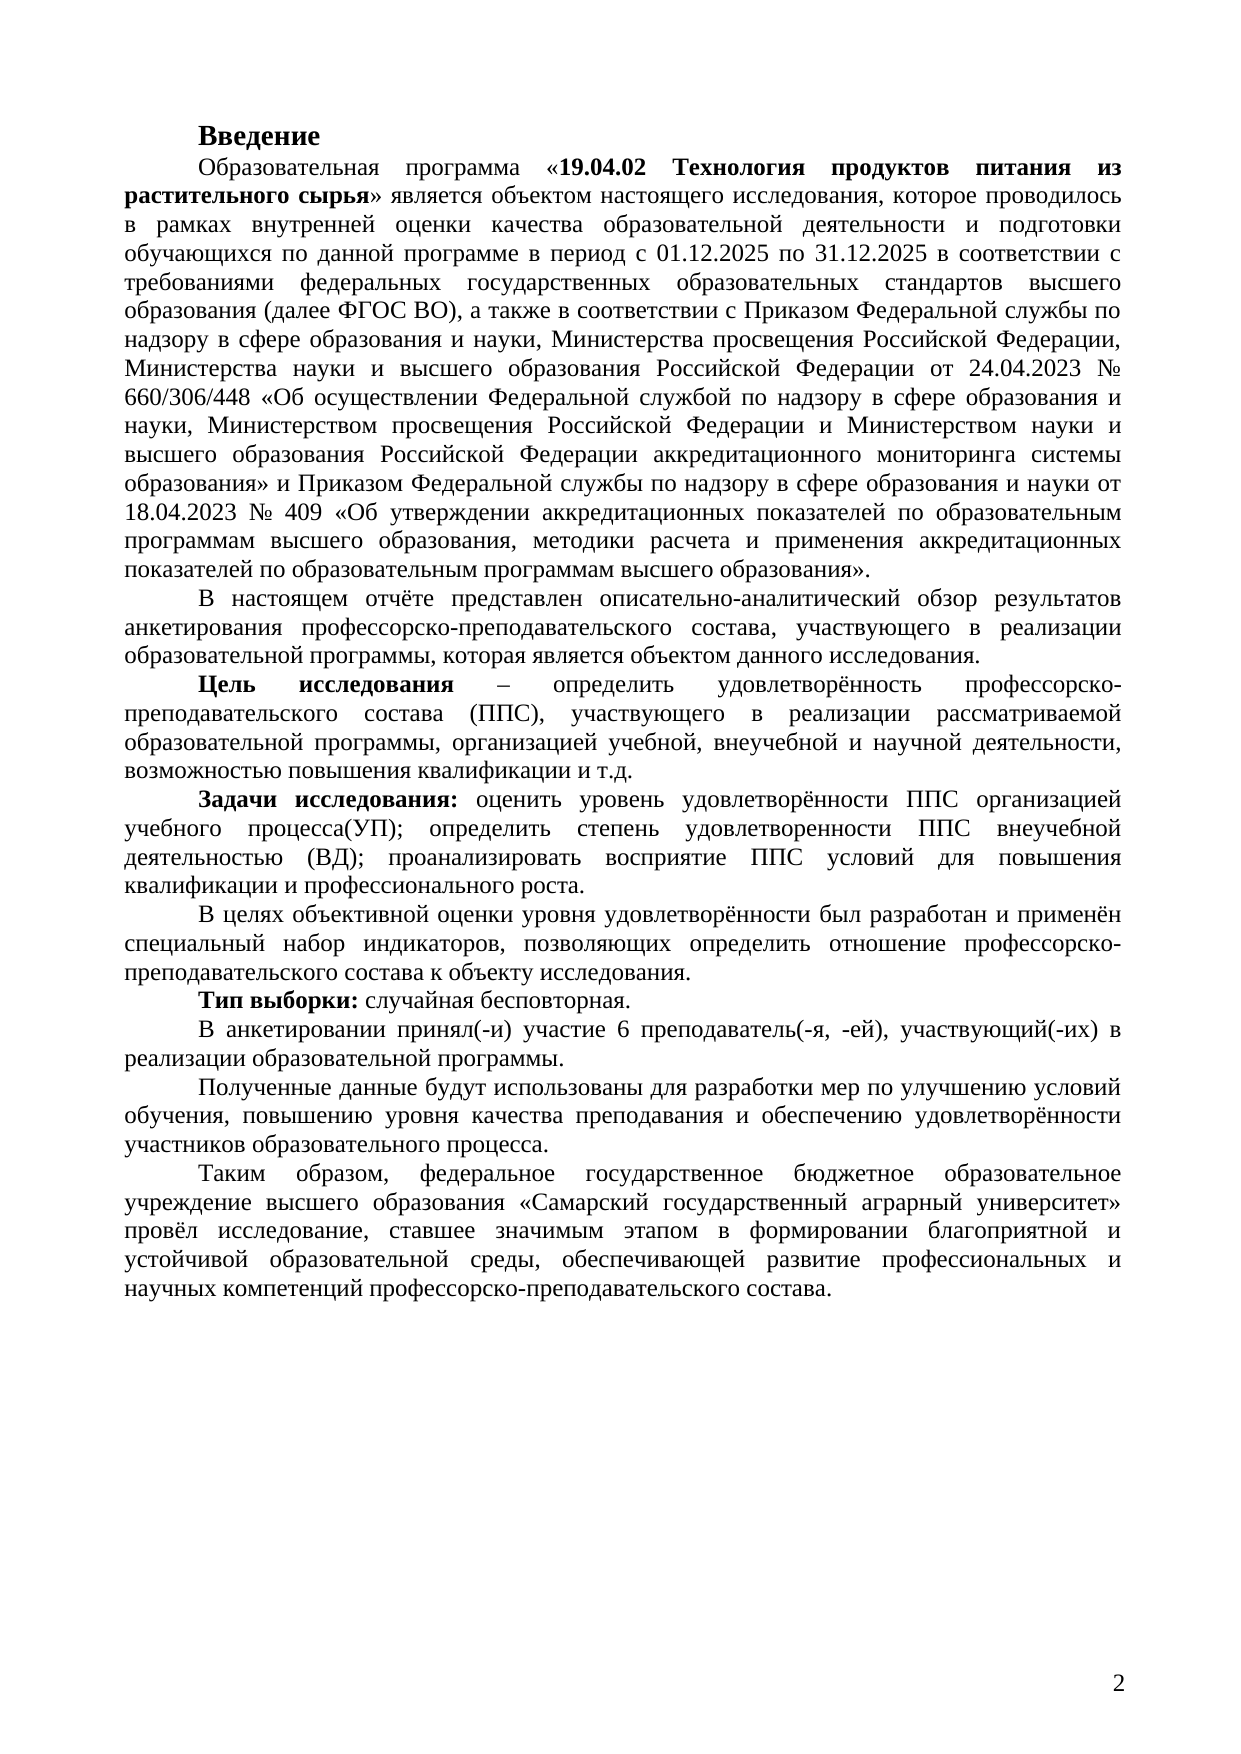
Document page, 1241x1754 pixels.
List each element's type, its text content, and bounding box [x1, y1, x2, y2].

text Тип выборки: случайная бесповторная. [124, 985, 1122, 1014]
text В целях объективной оценки уровня удовлетворённости был разработан и применён специальный набор индикаторов, позволяющих определить отношение профессорско-преподавательского состава к объекту исследования. [124, 899, 1122, 985]
text Введение [124, 118, 1122, 152]
text Образовательная программа «19.04.02 Технология продуктов питания из растительного сырья» является объектом настоящего исследования, которое проводилось в рамках внутренней оценки качества образовательной деятельности и подготовки обучающихся по данной программе в период с 01.12.2025 по 31.12.2025 в соответствии с требованиями федеральных государственных образовательных стандартов высшего образования (далее ФГОС ВО), а также в соответствии с Приказом Федеральной службы по надзору в сфере образования и науки, Министерства просвещения Российской Федерации, Министерства науки и высшего образования Российской Федерации от 24.04.2023 № 660/306/448 «Об осуществлении Федеральной службой по надзору в сфере образования и науки, Министерством просвещения Российской Федерации и Министерством науки и высшего образования Российской Федерации аккредитационного мониторинга системы образования» и Приказом Федеральной службы по надзору в сфере образования и науки от 18.04.2023 № 409 «Об утверждении аккредитационных показателей по образовательным программам высшего образования, методики расчета и применения аккредитационных показателей по образовательным программам высшего образования». [124, 152, 1122, 583]
text Таким образом, федеральное государственное бюджетное образовательное учреждение высшего образования «Самарский государственный аграрный университет» провёл исследование, ставшее значимым этапом в формировании благоприятной и устойчивой образовательной среды, обеспечивающей развитие профессиональных и научных компетенций профессорско-преподавательского состава. [124, 1158, 1122, 1302]
text Полученные данные будут использованы для разработки мер по улучшению условий обучения, повышению уровня качества преподавания и обеспечению удовлетворённости участников образовательного процесса. [124, 1072, 1122, 1158]
text Задачи исследования: оценить уровень удовлетворённости ППС организацией учебного процесса(УП); определить степень удовлетворенности ППС внеучебной деятельностью (ВД); проанализировать восприятие ППС условий для повышения квалификации и профессионального роста. [124, 784, 1122, 899]
text В настоящем отчёте представлен описательно-аналитический обзор результатов анкетирования профессорско-преподавательского состава, участвующего в реализации образовательной программы, которая является объектом данного исследования. [124, 583, 1122, 669]
text Цель исследования – определить удовлетворённость профессорско-преподавательского состава (ППС), участвующего в реализации рассматриваемой образовательной программы, организацией учебной, внеучебной и научной деятельности, возможностью повышения квалификации и т.д. [124, 669, 1122, 784]
text В анкетировании принял(-и) участие 6 преподаватель(-я, -ей), участвующий(-их) в реализации образовательной программы. [124, 1014, 1122, 1072]
